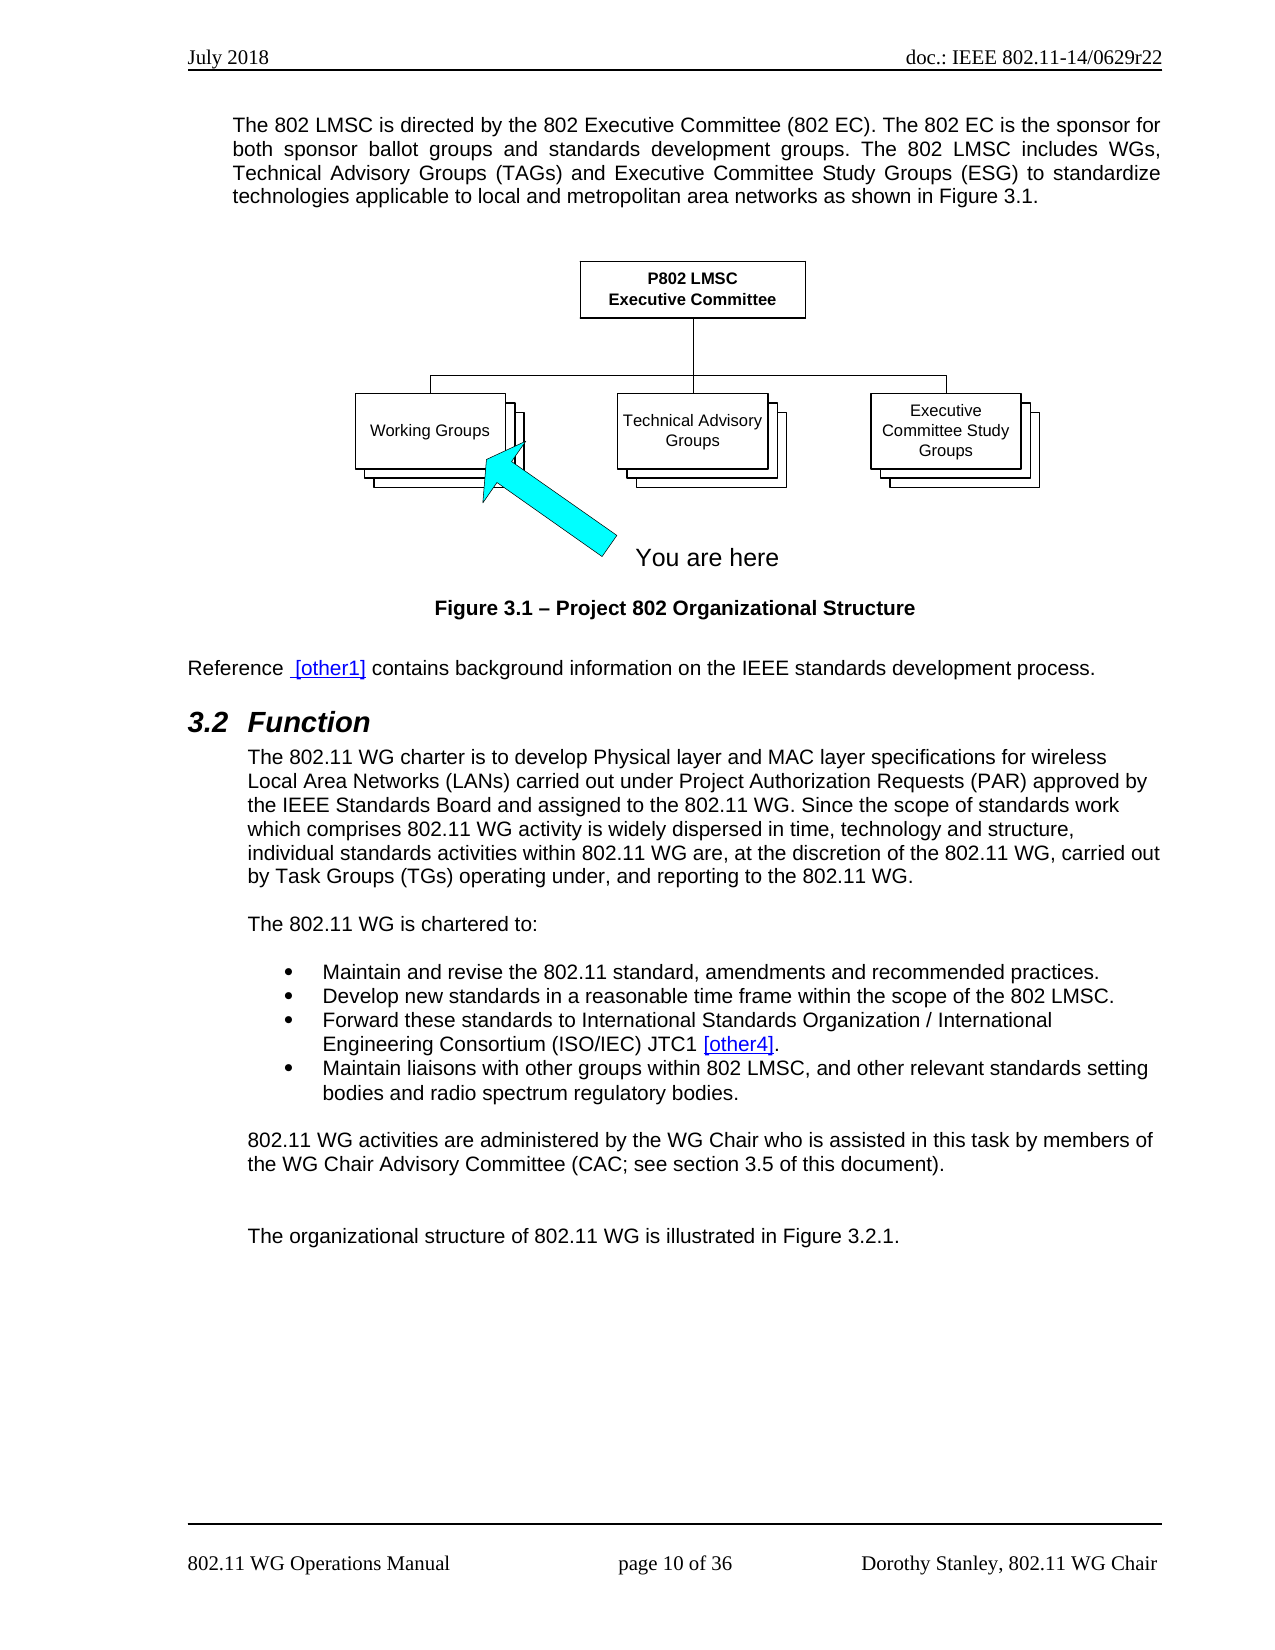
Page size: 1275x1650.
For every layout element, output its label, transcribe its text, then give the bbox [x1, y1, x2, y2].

list Develop new standards in a reasonable time frame within the scope of the 802 LMSC. [285, 984, 1162, 1008]
text Figure 3.1 – Project 802 Organizational Structure [187, 595, 1162, 619]
text 802.11 WG activities are administered by the WG Chair who is assisted in this task by members of the WG Chair Advisory Committee (CAC; see section 3.5 of this document). [247, 1128, 1162, 1176]
list Maintain liaisons with other groups within 802 LMSC, and other relevant standards setting bodies and radio spectrum regulatory bodies. [285, 1056, 1162, 1104]
list Forward these standards to International Standards Organization / International Engineering Consortium (ISO/IEC) JTC1 [other4]. [285, 1008, 1162, 1056]
text The 802 LMSC is directed by the 802 Executive Committee (802 EC). The 802 EC is the sponsor for both sponsor ballot groups and standards development groups. The 802 LMSC includes WGs, Technical Advisory Groups (TAGs) and Executive Committee Study Groups (ESG) to standardize technologies applicable to local and metropolitan area networks as shown in Figure 3.1. [232, 112, 1162, 208]
text The organizational structure of 802.11 WG is illustrated in Figure 3.2.1. [247, 1224, 1162, 1248]
list Maintain and revise the 802.11 standard, amendments and recommended practices. [285, 960, 1162, 984]
subtitle Function [187, 705, 1162, 738]
text Reference [other1] contains background information on the IEEE standards development process. [187, 656, 1162, 680]
text The 802.11 WG charter is to develop Physical layer and MAC layer specifications for wireless Local Area Networks (LANs) carried out under Project Authorization Requests (PAR) approved by the IEEE Standards Board and assigned to the 802.11 WG. Since the scope of standards work which comprises 802.11 WG activity is widely dispersed in time, technology and structure, individual standards activities within 802.11 WG are, at the discretion of the 802.11 WG, carried out by Task Groups (TGs) operating under, and reporting to the 802.11 WG. [247, 744, 1162, 888]
text The 802.11 WG is chartered to: [247, 912, 1162, 936]
